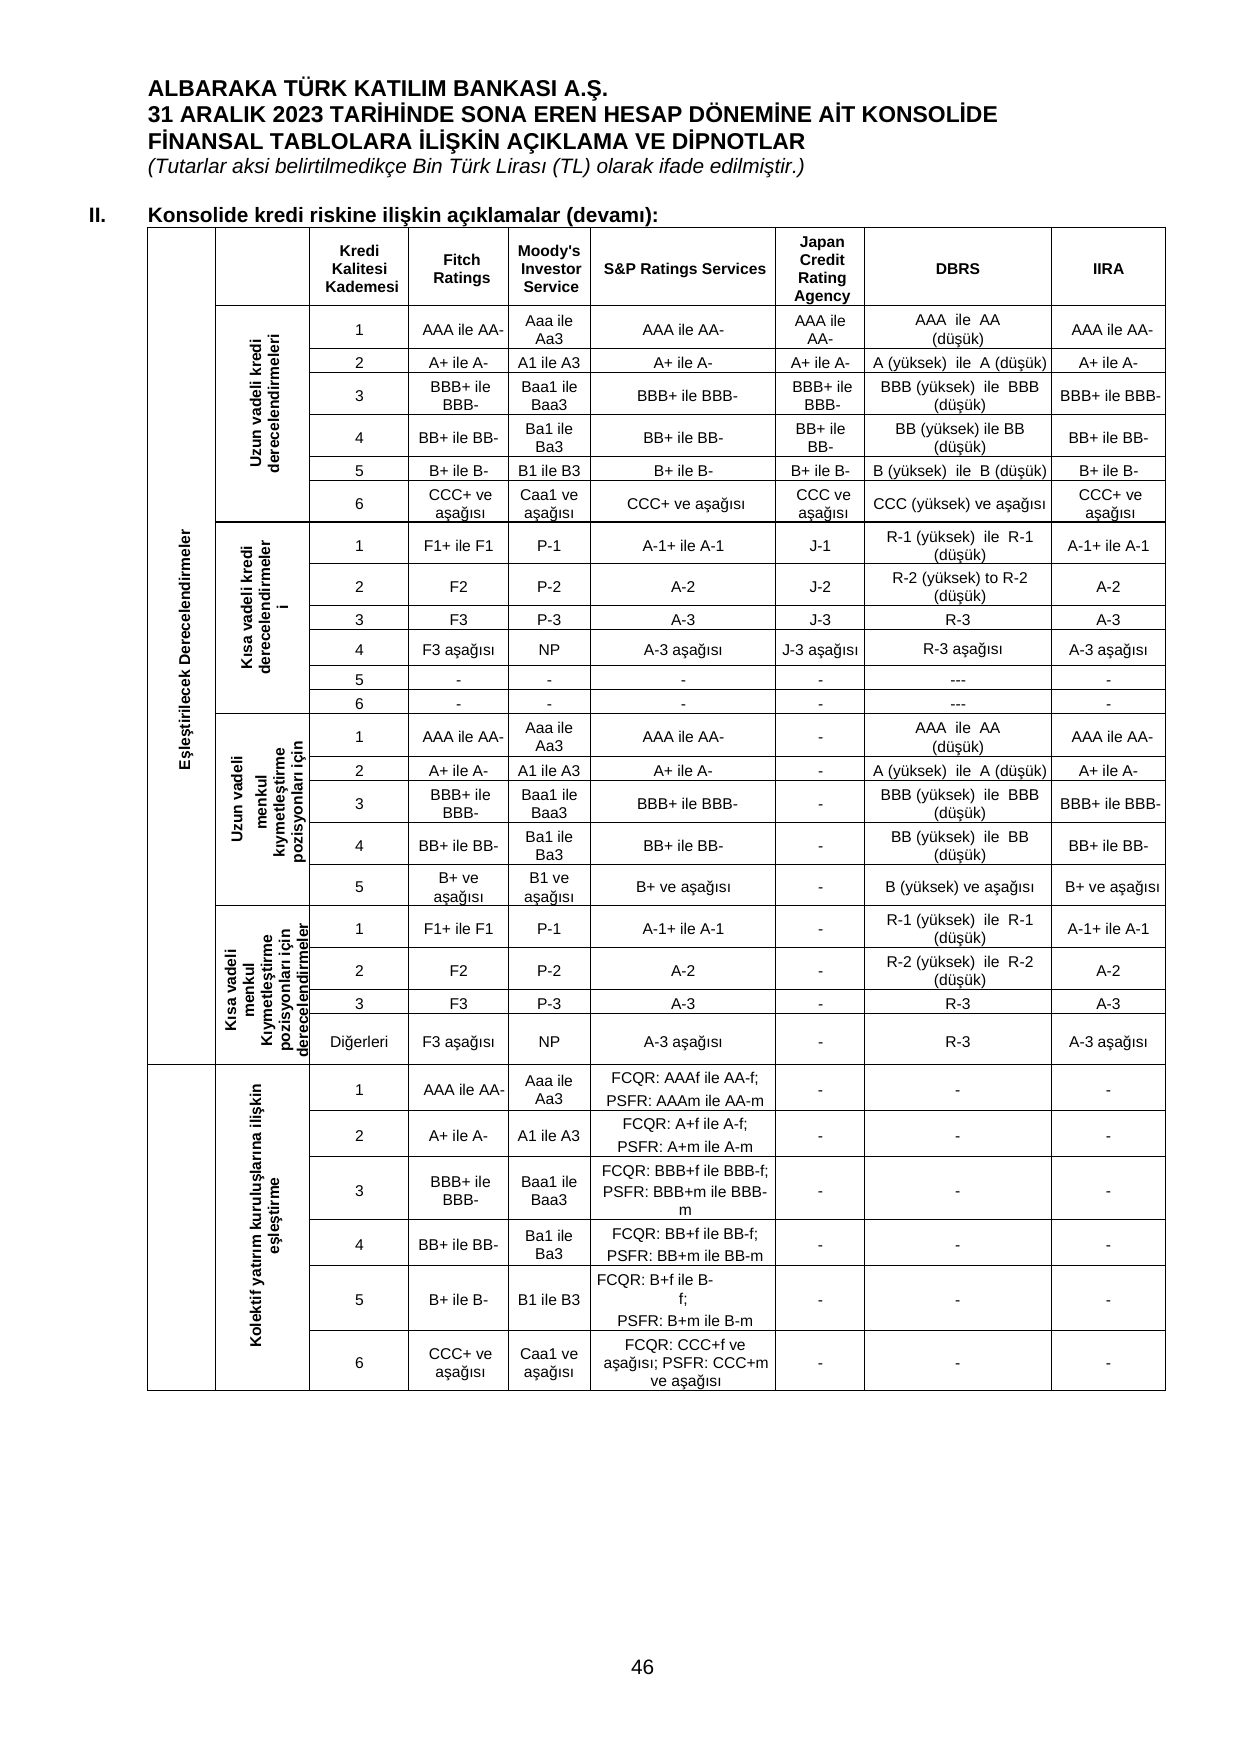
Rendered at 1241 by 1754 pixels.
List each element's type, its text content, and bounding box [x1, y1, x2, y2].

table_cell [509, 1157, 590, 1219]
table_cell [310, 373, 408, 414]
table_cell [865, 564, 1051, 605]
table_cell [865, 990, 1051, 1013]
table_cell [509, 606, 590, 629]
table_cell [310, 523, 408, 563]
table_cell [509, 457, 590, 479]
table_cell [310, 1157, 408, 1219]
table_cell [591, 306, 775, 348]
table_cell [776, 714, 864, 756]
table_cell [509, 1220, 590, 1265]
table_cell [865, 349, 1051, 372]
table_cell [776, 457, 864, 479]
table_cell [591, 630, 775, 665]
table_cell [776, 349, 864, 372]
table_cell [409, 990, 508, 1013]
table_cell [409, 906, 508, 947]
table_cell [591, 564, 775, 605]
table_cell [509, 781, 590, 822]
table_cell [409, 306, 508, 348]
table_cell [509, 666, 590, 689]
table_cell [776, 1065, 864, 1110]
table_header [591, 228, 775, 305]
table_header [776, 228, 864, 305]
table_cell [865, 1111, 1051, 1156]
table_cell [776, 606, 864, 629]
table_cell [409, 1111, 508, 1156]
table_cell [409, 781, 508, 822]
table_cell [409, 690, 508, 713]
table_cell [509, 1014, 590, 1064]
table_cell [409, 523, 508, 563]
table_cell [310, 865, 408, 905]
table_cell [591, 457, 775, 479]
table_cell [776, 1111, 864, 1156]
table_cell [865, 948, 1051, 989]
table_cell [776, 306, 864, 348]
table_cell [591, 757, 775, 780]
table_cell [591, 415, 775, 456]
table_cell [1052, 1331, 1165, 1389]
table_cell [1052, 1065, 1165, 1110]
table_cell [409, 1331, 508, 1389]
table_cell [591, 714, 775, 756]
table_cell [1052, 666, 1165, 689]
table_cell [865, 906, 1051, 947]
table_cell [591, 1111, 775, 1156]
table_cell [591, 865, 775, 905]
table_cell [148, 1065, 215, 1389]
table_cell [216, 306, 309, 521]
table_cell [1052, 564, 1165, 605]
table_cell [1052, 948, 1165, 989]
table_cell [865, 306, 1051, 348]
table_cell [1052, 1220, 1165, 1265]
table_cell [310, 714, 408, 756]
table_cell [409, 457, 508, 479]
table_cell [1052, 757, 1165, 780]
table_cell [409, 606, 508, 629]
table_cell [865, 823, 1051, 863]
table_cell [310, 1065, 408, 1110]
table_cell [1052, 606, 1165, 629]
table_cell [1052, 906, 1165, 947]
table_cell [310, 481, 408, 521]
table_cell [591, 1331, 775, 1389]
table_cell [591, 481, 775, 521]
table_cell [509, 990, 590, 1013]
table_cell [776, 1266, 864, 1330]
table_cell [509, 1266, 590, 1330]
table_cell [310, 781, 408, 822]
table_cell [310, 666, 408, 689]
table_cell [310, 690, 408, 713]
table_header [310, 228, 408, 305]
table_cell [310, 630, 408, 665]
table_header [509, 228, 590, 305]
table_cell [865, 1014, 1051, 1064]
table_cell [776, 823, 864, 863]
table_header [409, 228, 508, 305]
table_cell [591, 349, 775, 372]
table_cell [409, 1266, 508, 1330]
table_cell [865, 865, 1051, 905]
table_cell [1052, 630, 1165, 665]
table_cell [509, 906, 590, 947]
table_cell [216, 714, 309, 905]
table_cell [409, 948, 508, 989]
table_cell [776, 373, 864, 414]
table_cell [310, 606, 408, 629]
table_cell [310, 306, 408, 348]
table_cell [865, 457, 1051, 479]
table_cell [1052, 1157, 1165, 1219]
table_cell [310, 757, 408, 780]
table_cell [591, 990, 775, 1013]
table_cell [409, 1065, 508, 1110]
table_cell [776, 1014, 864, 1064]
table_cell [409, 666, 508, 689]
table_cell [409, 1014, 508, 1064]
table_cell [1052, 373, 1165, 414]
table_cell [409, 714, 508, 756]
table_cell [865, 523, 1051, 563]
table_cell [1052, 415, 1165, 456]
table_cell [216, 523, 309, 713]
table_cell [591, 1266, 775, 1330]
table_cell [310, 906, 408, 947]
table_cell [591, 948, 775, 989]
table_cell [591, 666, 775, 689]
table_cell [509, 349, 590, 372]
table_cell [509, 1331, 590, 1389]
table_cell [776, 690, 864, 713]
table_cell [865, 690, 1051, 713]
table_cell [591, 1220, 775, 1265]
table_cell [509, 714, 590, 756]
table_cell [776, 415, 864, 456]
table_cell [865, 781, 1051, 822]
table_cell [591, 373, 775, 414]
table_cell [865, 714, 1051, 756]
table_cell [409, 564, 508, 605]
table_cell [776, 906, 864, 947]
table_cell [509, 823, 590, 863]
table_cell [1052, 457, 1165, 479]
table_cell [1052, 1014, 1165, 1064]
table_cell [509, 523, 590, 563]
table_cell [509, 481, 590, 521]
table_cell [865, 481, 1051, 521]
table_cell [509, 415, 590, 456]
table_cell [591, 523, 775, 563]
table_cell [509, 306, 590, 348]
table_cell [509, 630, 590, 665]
text II. Konsolide kredi riskine ilişkin açıklamalar (devamı): [89, 203, 1137, 227]
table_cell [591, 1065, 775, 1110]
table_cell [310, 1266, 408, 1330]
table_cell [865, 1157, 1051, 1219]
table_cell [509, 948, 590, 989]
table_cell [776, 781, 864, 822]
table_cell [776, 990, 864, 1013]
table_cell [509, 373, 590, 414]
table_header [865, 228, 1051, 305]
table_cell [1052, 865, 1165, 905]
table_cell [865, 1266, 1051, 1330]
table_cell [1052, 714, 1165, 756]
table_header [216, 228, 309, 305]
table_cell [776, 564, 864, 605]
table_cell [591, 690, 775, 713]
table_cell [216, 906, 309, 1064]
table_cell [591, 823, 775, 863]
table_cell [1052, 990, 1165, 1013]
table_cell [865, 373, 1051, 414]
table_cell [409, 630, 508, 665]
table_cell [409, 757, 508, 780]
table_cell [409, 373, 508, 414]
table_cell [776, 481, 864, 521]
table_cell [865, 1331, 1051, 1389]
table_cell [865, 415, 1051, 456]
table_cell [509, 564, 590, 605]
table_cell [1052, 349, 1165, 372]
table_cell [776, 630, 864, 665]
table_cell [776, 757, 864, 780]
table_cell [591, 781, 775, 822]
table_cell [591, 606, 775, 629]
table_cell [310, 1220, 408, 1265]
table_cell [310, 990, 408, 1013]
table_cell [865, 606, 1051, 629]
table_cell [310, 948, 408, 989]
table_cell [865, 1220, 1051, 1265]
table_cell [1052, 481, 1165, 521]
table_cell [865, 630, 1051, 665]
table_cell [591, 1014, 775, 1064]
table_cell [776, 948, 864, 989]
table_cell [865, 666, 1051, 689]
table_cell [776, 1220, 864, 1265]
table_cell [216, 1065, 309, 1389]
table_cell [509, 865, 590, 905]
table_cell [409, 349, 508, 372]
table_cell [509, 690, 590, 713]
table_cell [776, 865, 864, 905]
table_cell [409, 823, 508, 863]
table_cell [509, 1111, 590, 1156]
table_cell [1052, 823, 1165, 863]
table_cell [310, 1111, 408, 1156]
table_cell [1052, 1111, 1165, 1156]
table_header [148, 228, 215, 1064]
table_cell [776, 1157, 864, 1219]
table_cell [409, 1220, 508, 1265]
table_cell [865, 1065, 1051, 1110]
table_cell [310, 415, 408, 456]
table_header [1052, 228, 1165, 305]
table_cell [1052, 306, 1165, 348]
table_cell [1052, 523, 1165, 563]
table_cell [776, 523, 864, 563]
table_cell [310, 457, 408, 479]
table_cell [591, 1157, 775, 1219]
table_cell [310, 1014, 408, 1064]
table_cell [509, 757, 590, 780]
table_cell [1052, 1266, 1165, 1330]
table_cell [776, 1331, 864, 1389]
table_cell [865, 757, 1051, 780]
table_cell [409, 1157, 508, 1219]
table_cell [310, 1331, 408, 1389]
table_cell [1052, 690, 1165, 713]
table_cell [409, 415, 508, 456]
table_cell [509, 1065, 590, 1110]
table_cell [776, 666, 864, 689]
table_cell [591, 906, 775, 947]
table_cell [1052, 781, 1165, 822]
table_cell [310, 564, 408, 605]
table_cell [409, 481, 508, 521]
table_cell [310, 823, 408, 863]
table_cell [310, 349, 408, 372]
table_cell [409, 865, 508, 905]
